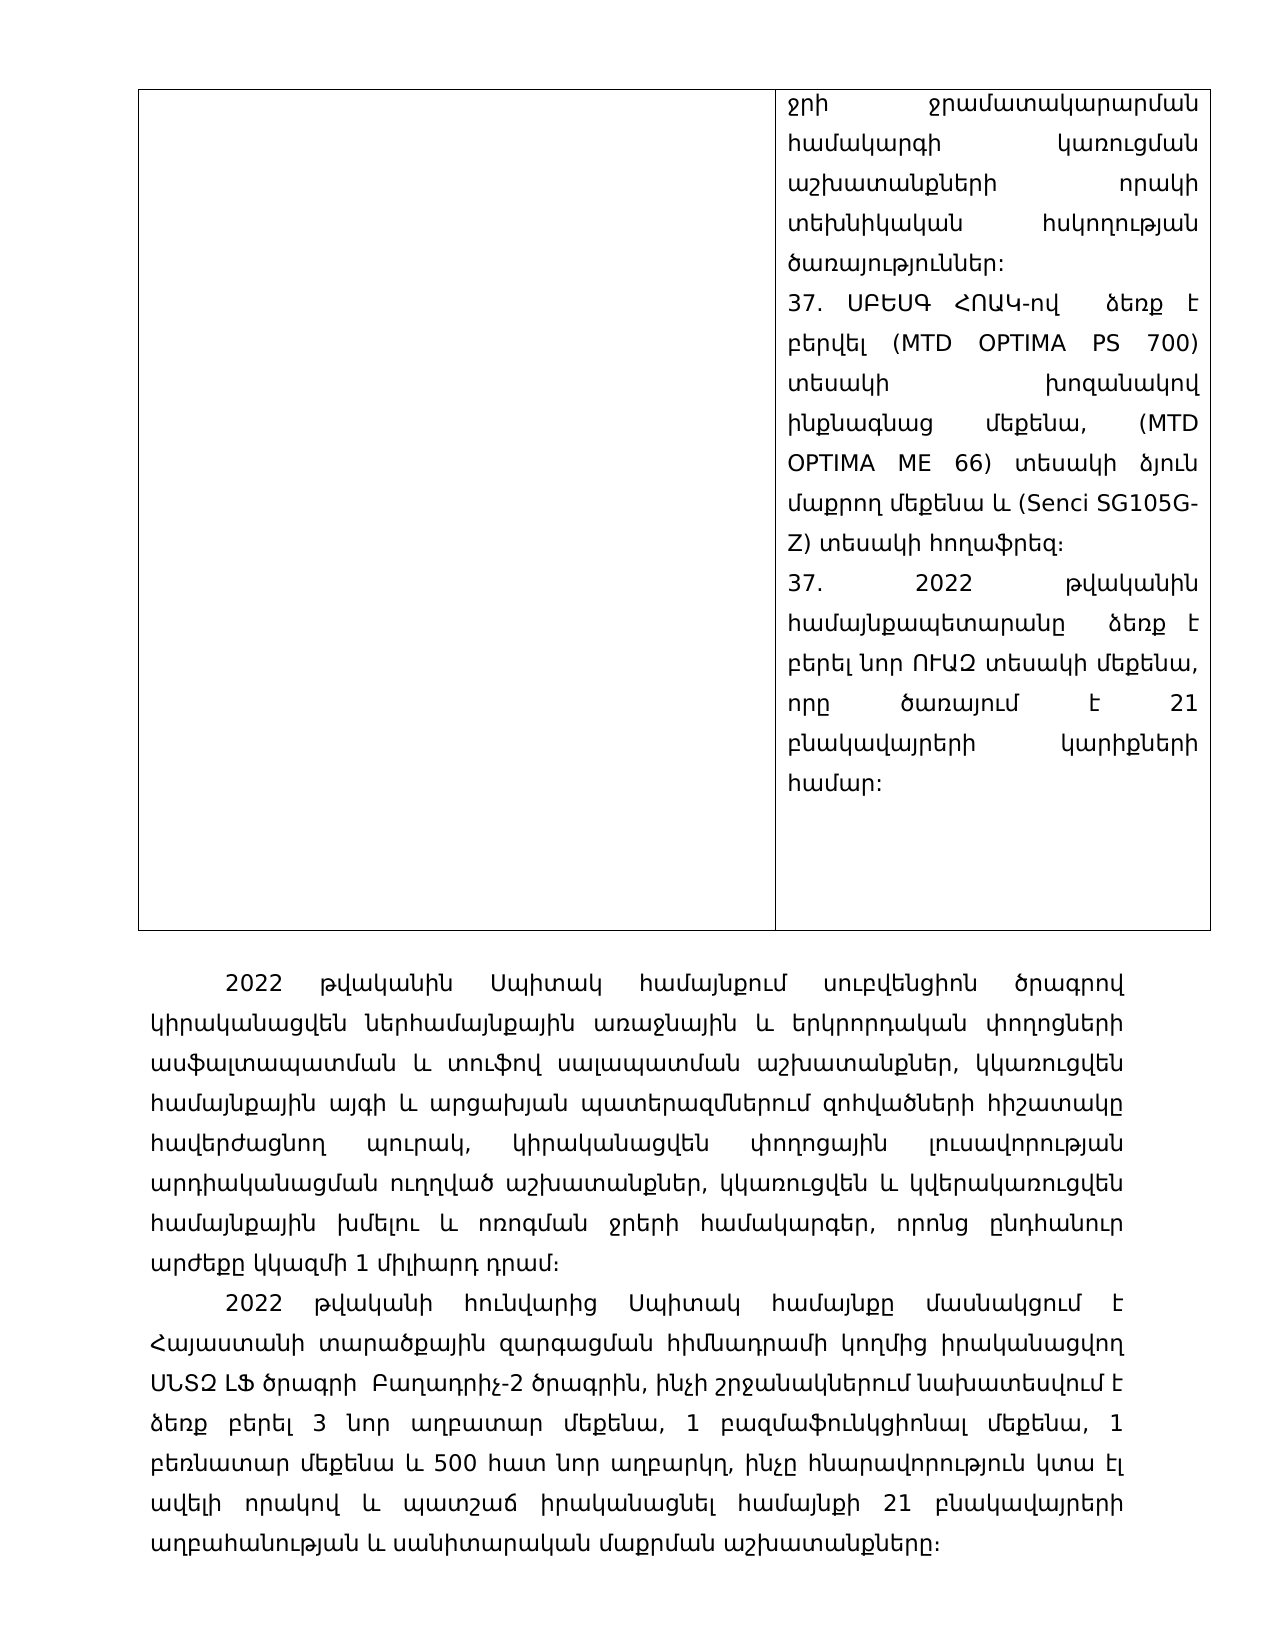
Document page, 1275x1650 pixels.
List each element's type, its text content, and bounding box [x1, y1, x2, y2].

text 2022 թվականին Սպիտակ համայնքում սուբվենցիոն ծրագրով կիրականացվեն ներհամայնքային առաջնային և երկրորդական փողոցների ասֆալտապատման և տուֆով սալապատման աշխատանքներ, կկառուցվեն համայնքային այգի և արցախյան պատերազմներում զոհվածների հիշատակը հավերժացնող պուրակ, կիրականացվեն փողոցային լուսավորության արդիականացման ուղղված աշխատանքներ, կկառուցվեն և կվերակառուցվեն համայնքային խմելու և ոռոգման ջրերի համակարգեր, որոնց ընդհանուր արժեքը կկազմի 1 միլիարդ դրամ։ [150, 971, 1125, 1277]
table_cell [776, 90, 1210, 929]
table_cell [139, 90, 775, 929]
text 2022 թվականի հունվարից Սպիտակ համայնքը մասնակցում է Հայաստանի տարածքային զարգացման հիմնադրամի կողմից իրականացվող ՍՆՏԶ ԼՖ ծրագրի Բաղադրիչ-2 ծրագրին, ինչի շրջանակներում նախատեսվում է ձեռք բերել 3 նոր աղբատար մեքենա, 1 բազմաֆունկցիոնալ մեքենա, 1 բեռնատար մեքենա և 500 հատ նոր աղբարկղ, ինչը հնարավորություն կտա էլ ավելի որակով և պատշաճ իրականացնել համայնքի 21 բնակավայրերի աղբահանության և սանիտարական մաքրման աշխատանքները։ [150, 1291, 1125, 1557]
